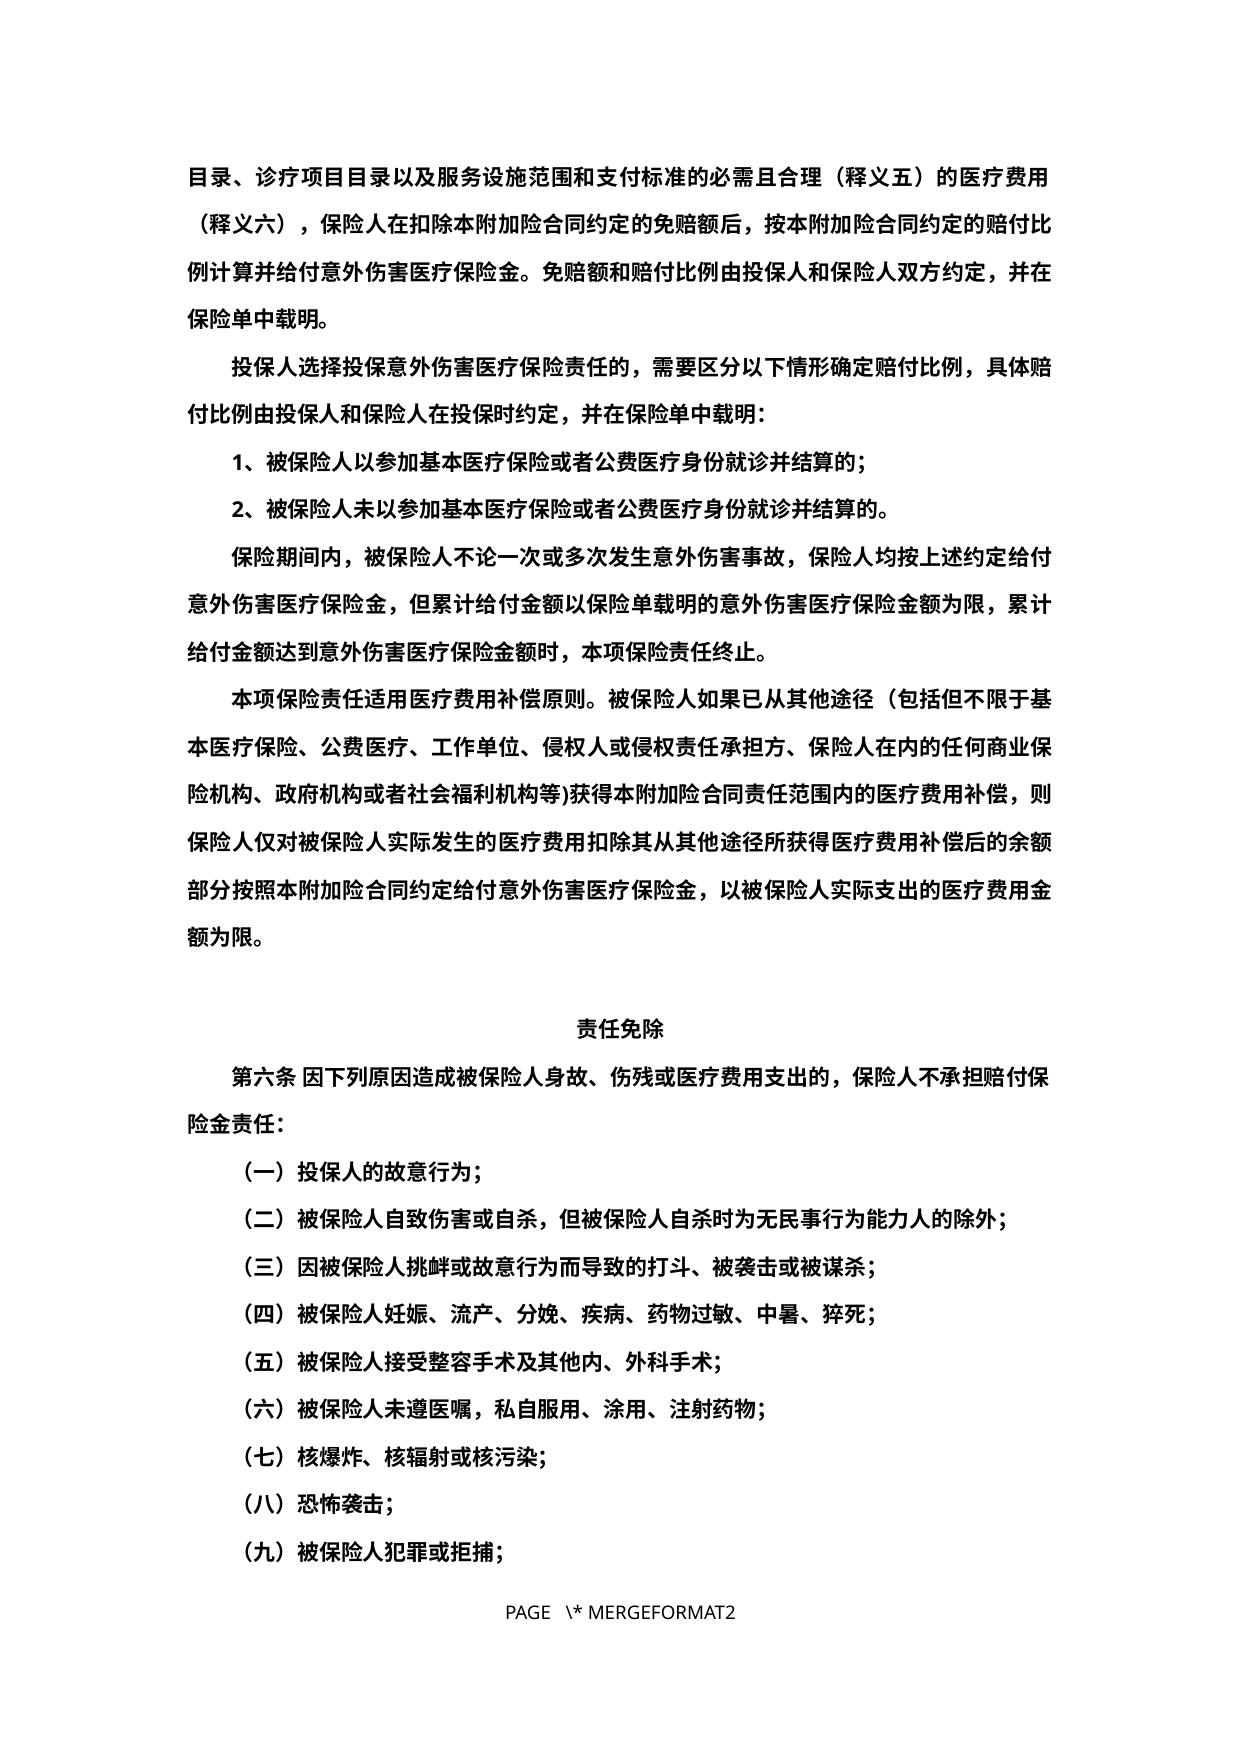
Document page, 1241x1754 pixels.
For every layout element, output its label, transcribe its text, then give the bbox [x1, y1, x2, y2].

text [187, 160, 1053, 334]
text （八）恐怖袭击； [187, 1487, 1053, 1519]
text （四）被保险人妊娠、流产、分娩、疾病、药物过敏、中暑、猝死； [187, 1297, 1053, 1329]
text 责任免除 [187, 1012, 1053, 1044]
text 保险期间内，被保险人不论一次或多次发生意外伤害事故，保险人均按上述约定给付意外伤害医疗保险金，但累计给付金额以保险单载明的意外伤害医疗保险金额为限，累计给付金额达到意外伤害医疗保险金额时，本项保险责任终止。 [187, 540, 1053, 667]
text 1、被保险人以参加基本医疗保险或者公费医疗身份就诊并结算的； [187, 445, 1053, 477]
text （五）被保险人接受整容手术及其他内、外科手术； [187, 1345, 1053, 1376]
text 2、被保险人未以参加基本医疗保险或者公费医疗身份就诊并结算的。 [187, 492, 1053, 524]
text （七）核爆炸、核辐射或核污染； [187, 1440, 1053, 1471]
text 本项保险责任适用医疗费用补偿原则。被保险人如果已从其他途径（包括但不限于基本医疗保险、公费医疗、工作单位、侵权人或侵权责任承担方、保险人在内的任何商业保险机构、政府机构或者社会福利机构等)获得本附加险合同责任范围内的医疗费用补偿，则保险人仅对被保险人实际发生的医疗费用扣除其从其他途径所获得医疗费用补偿后的余额部分按照本附加险合同约定给付意外伤害医疗保险金，以被保险人实际支出的医疗费用金额为限。 [187, 682, 1053, 952]
text （二）被保险人自致伤害或自杀，但被保险人自杀时为无民事行为能力人的除外； [187, 1202, 1053, 1234]
text （三）因被保险人挑衅或故意行为而导致的打斗、被袭击或被谋杀； [187, 1250, 1053, 1281]
text 投保人选择投保意外伤害医疗保险责任的，需要区分以下情形确定赔付比例，具体赔付比例由投保人和保险人在投保时约定，并在保险单中载明： [187, 350, 1053, 429]
text （九）被保险人犯罪或拒捕； [187, 1535, 1053, 1566]
text （六）被保险人未遵医嘱，私自服用、涂用、注射药物； [187, 1392, 1053, 1424]
text （一）投保人的故意行为； [187, 1155, 1053, 1186]
list 第六条 因下列原因造成被保险人身故、伤残或医疗费用支出的，保险人不承担赔付保险金责任： [187, 1060, 1053, 1139]
